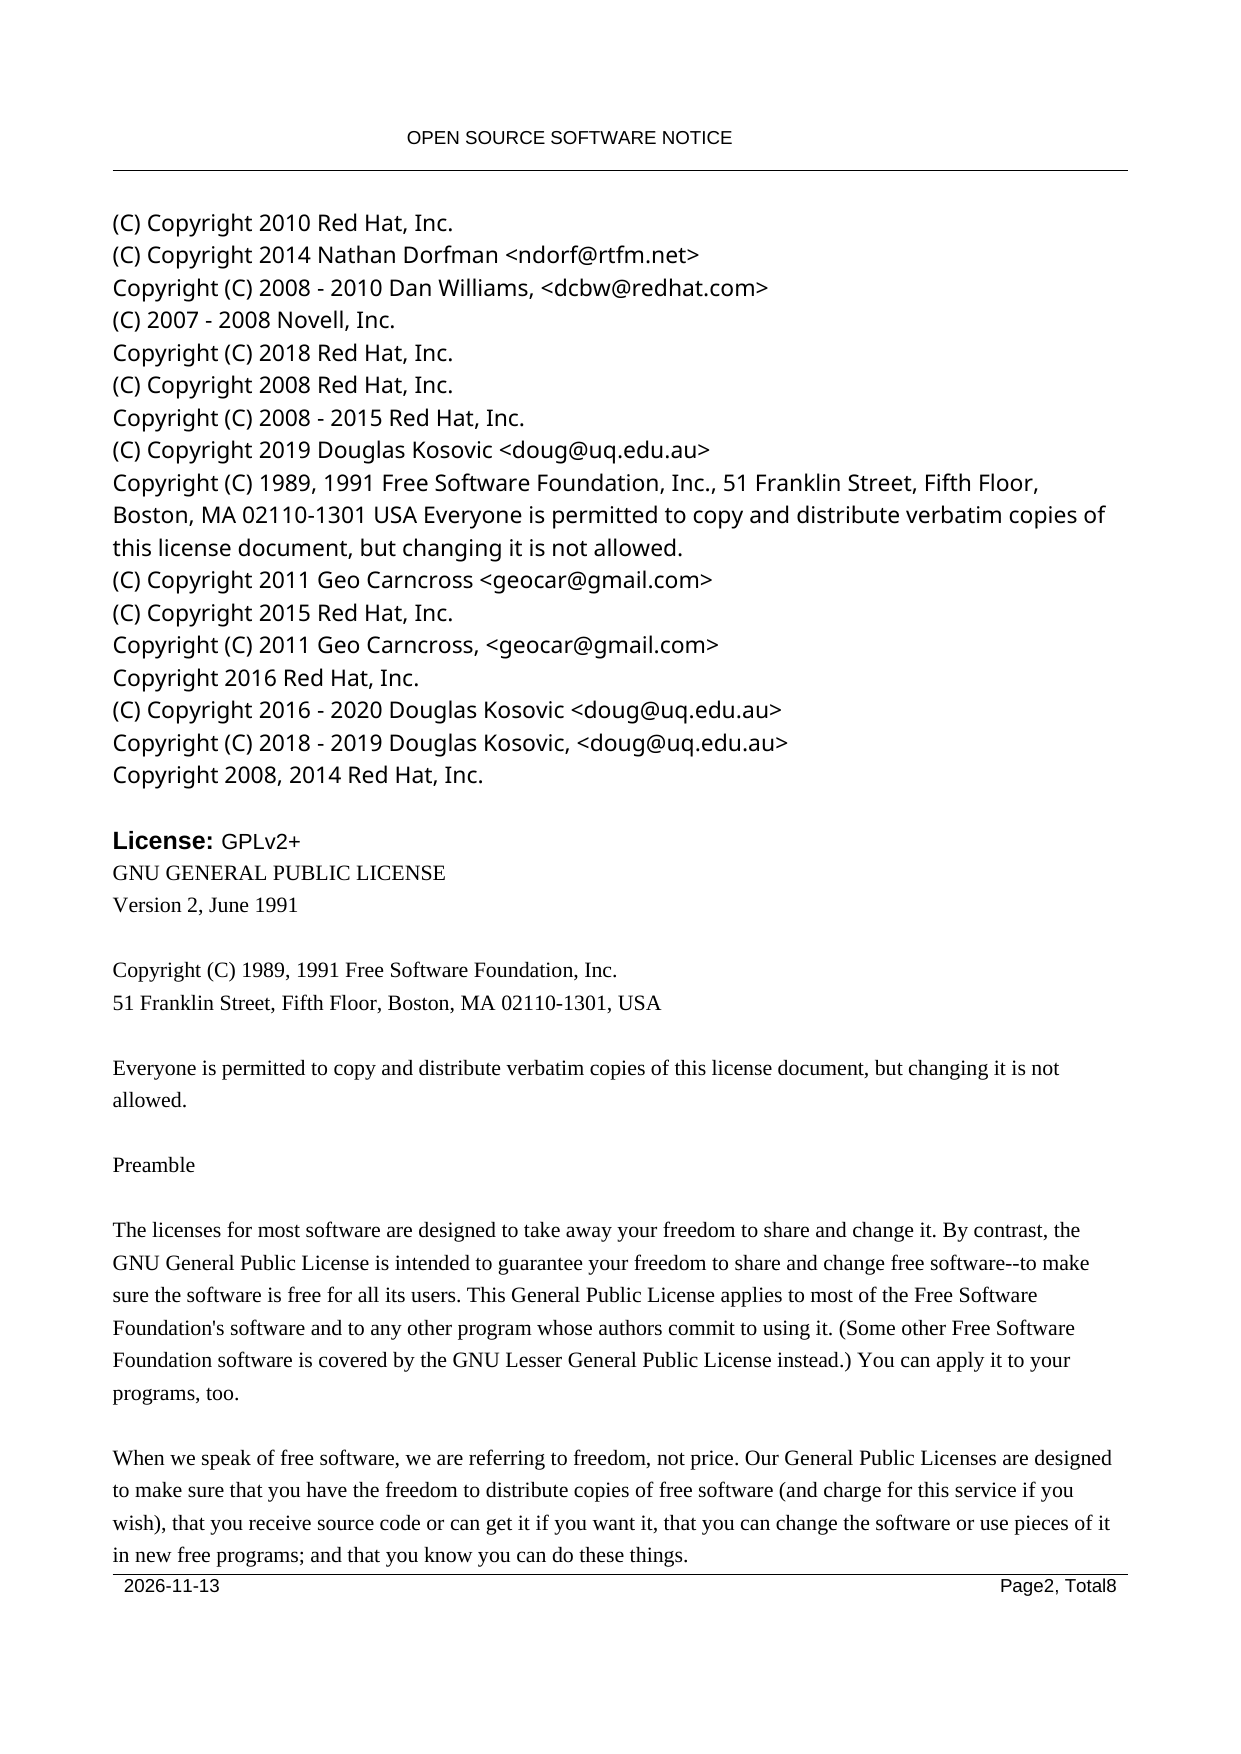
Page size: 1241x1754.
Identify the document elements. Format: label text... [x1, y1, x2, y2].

text License: GPLv2+ [112, 824, 1128, 856]
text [112, 856, 1128, 1571]
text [112, 206, 1128, 824]
